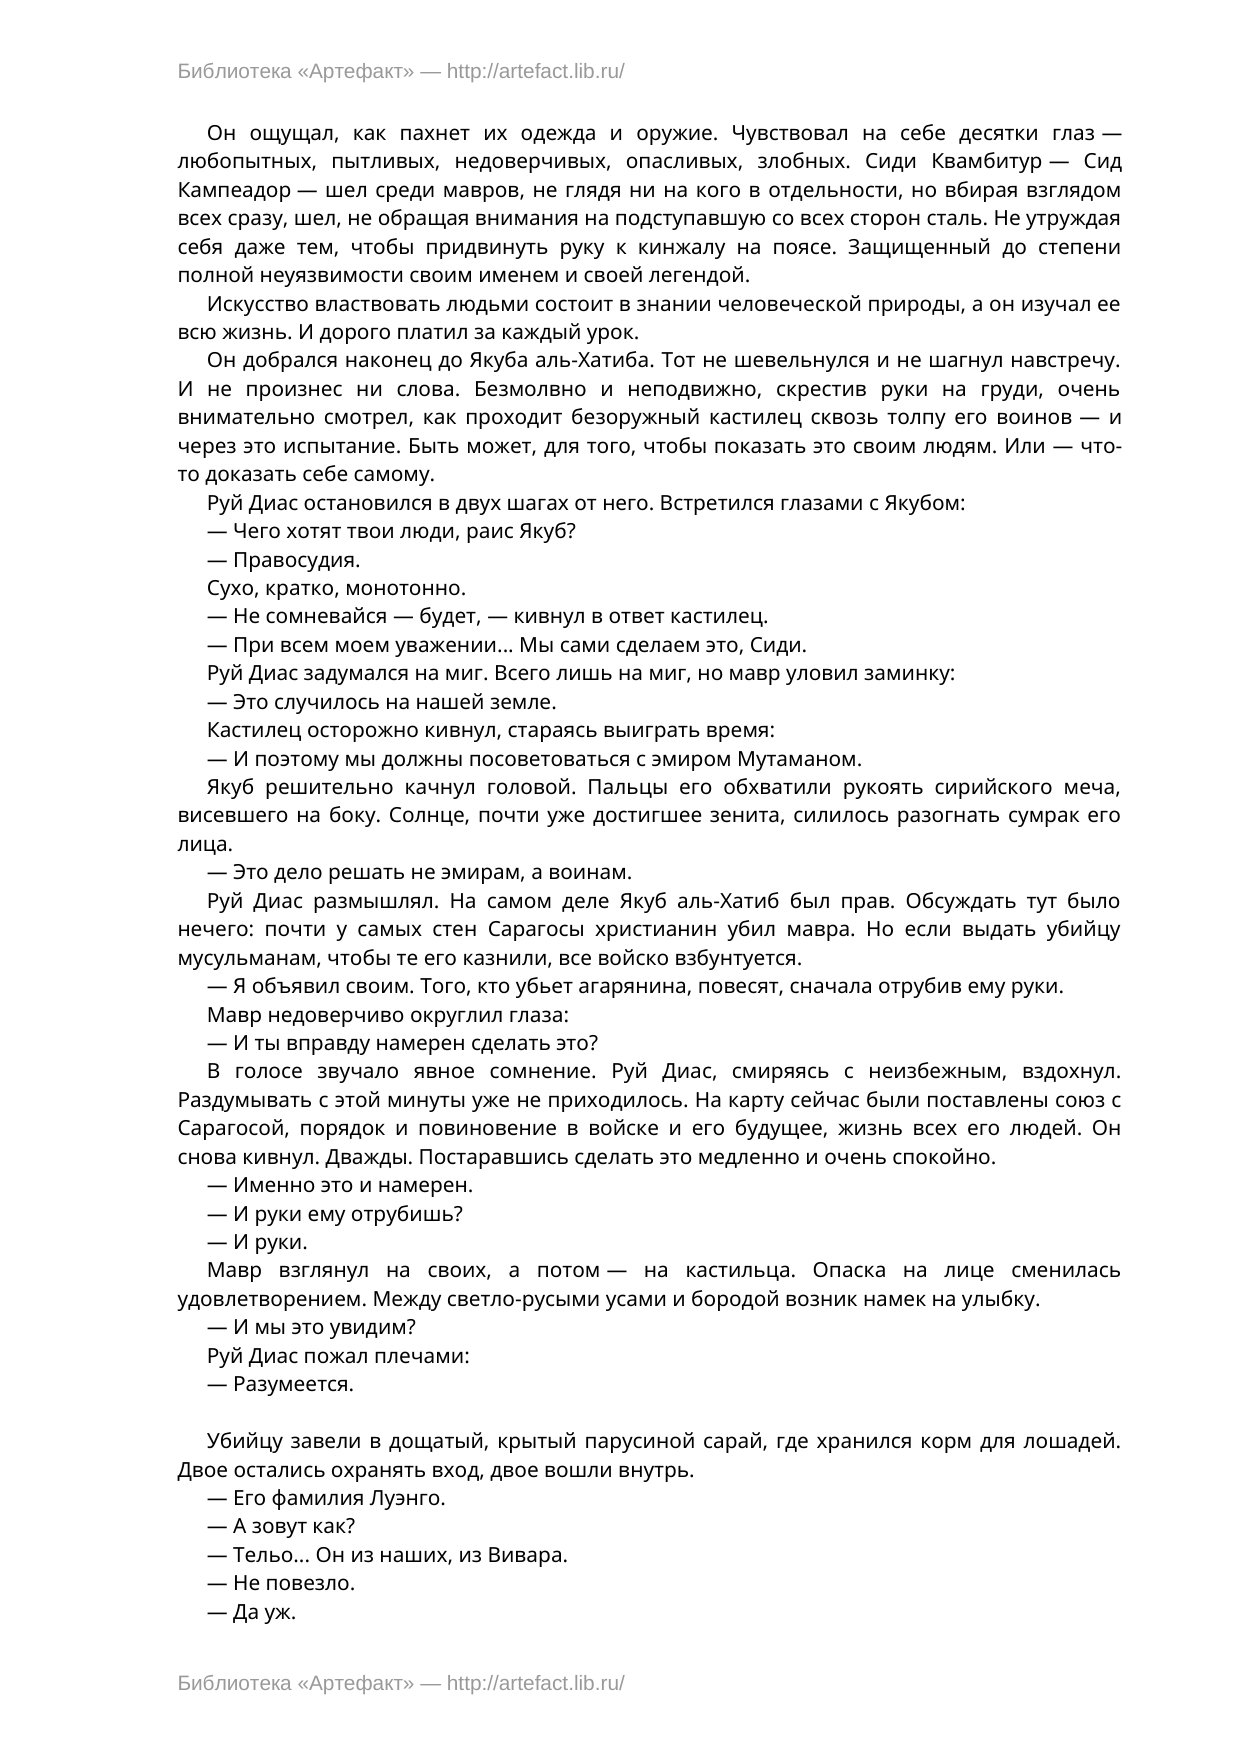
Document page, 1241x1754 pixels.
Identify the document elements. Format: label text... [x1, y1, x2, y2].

text Он ощущал, как пахнет их одежда и оружие. Чувствовал на себе десятки глаз — любопытных, пытливых, недоверчивых, опасливых, злобных. Сиди Квамбитур — Сид Кампеадор — шел среди мавров, не глядя ни на кого в отдельности, но вбирая взглядом всех сразу, шел, не обращая внимания на подступавшую со всех сторон сталь. Не утруждая себя даже тем, чтобы придвинуть руку к кинжалу на поясе. Защищенный до степени полной неуязвимости своим именем и своей легендой. [177, 118, 1122, 289]
text — Не повезло. [177, 1568, 1122, 1597]
text — Чего хотят твои люди, раис Якуб? [177, 516, 1122, 545]
text — И руки ему отрубишь? [177, 1199, 1122, 1227]
text — Его фамилия Луэнго. [177, 1483, 1122, 1512]
text Мавр недоверчиво округлил глаза: [177, 1000, 1122, 1028]
text Руй Диас размышлял. На самом деле Якуб аль-Хатиб был прав. Обсуждать тут было нечего: почти у самых стен Сарагосы христианин убил мавра. Но если выдать убийцу мусульманам, чтобы те его казнили, все войско взбунтуется. [177, 886, 1122, 971]
text Сухо, кратко, монотонно. [177, 573, 1122, 602]
text — Разумеется. [177, 1369, 1122, 1398]
text — И руки. [177, 1227, 1122, 1256]
text — Это случилось на нашей земле. [177, 687, 1122, 715]
text — А зовут как? [177, 1512, 1122, 1540]
text — Правосудия. [177, 545, 1122, 573]
text — Тельо... Он из наших, из Вивара. [177, 1540, 1122, 1568]
text Руй Диас остановился в двух шагах от него. Встретился глазами с Якубом: [177, 488, 1122, 516]
text Руй Диас задумался на миг. Всего лишь на миг, но мавр уловил заминку: [177, 658, 1122, 687]
text — Это дело решать не эмирам, а воинам. [177, 857, 1122, 886]
text Руй Диас пожал плечами: [177, 1341, 1122, 1369]
text — Я объявил своим. Того, кто убьет агарянина, повесят, сначала отрубив ему руки. [177, 971, 1122, 1000]
text Мавр взглянул на своих, а потом — на кастильца. Опаска на лице сменилась удовлетворением. Между светло-русыми усами и бородой возник намек на улыбку. [177, 1256, 1122, 1312]
text — При всем моем уважении... Мы сами сделаем это, Сиди. [177, 630, 1122, 658]
text Искусство властвовать людьми состоит в знании человеческой природы, а он изучал ее всю жизнь. И дорого платил за каждый урок. [177, 289, 1122, 346]
text — Именно это и намерен. [177, 1170, 1122, 1199]
text Якуб решительно качнул головой. Пальцы его обхватили рукоять сирийского меча, висевшего на боку. Солнце, почти уже достигшее зенита, силилось разогнать сумрак его лица. [177, 772, 1122, 857]
text Кастилец осторожно кивнул, стараясь выиграть время: [177, 715, 1122, 744]
text — И ты вправду намерен сделать это? [177, 1028, 1122, 1057]
text — И мы это увидим? [177, 1312, 1122, 1341]
text Убийцу завели в дощатый, крытый парусиной сарай, где хранился корм для лошадей. Двое остались охранять вход, двое вошли внутрь. [177, 1426, 1122, 1483]
text — И поэтому мы должны посоветоваться с эмиром Мутаманом. [177, 744, 1122, 772]
text Он добрался наконец до Якуба аль-Хатиба. Тот не шевельнулся и не шагнул навстречу. И не произнес ни слова. Безмолвно и неподвижно, скрестив руки на груди, очень внимательно смотрел, как проходит безоружный кастилец сквозь толпу его воинов — и через это испытание. Быть может, для того, чтобы показать это своим людям. Или — что-то доказать себе самому. [177, 346, 1122, 488]
text В голосе звучало явное сомнение. Руй Диас, смиряясь с неизбежным, вздохнул. Раздумывать с этой минуты уже не приходилось. На карту сейчас были поставлены союз с Сарагосой, порядок и повиновение в войске и его будущее, жизнь всех его людей. Он снова кивнул. Дважды. Постаравшись сделать это медленно и очень спокойно. [177, 1057, 1122, 1170]
text — Да уж. [177, 1597, 1122, 1625]
text — Не сомневайся — будет, — кивнул в ответ кастилец. [177, 602, 1122, 630]
